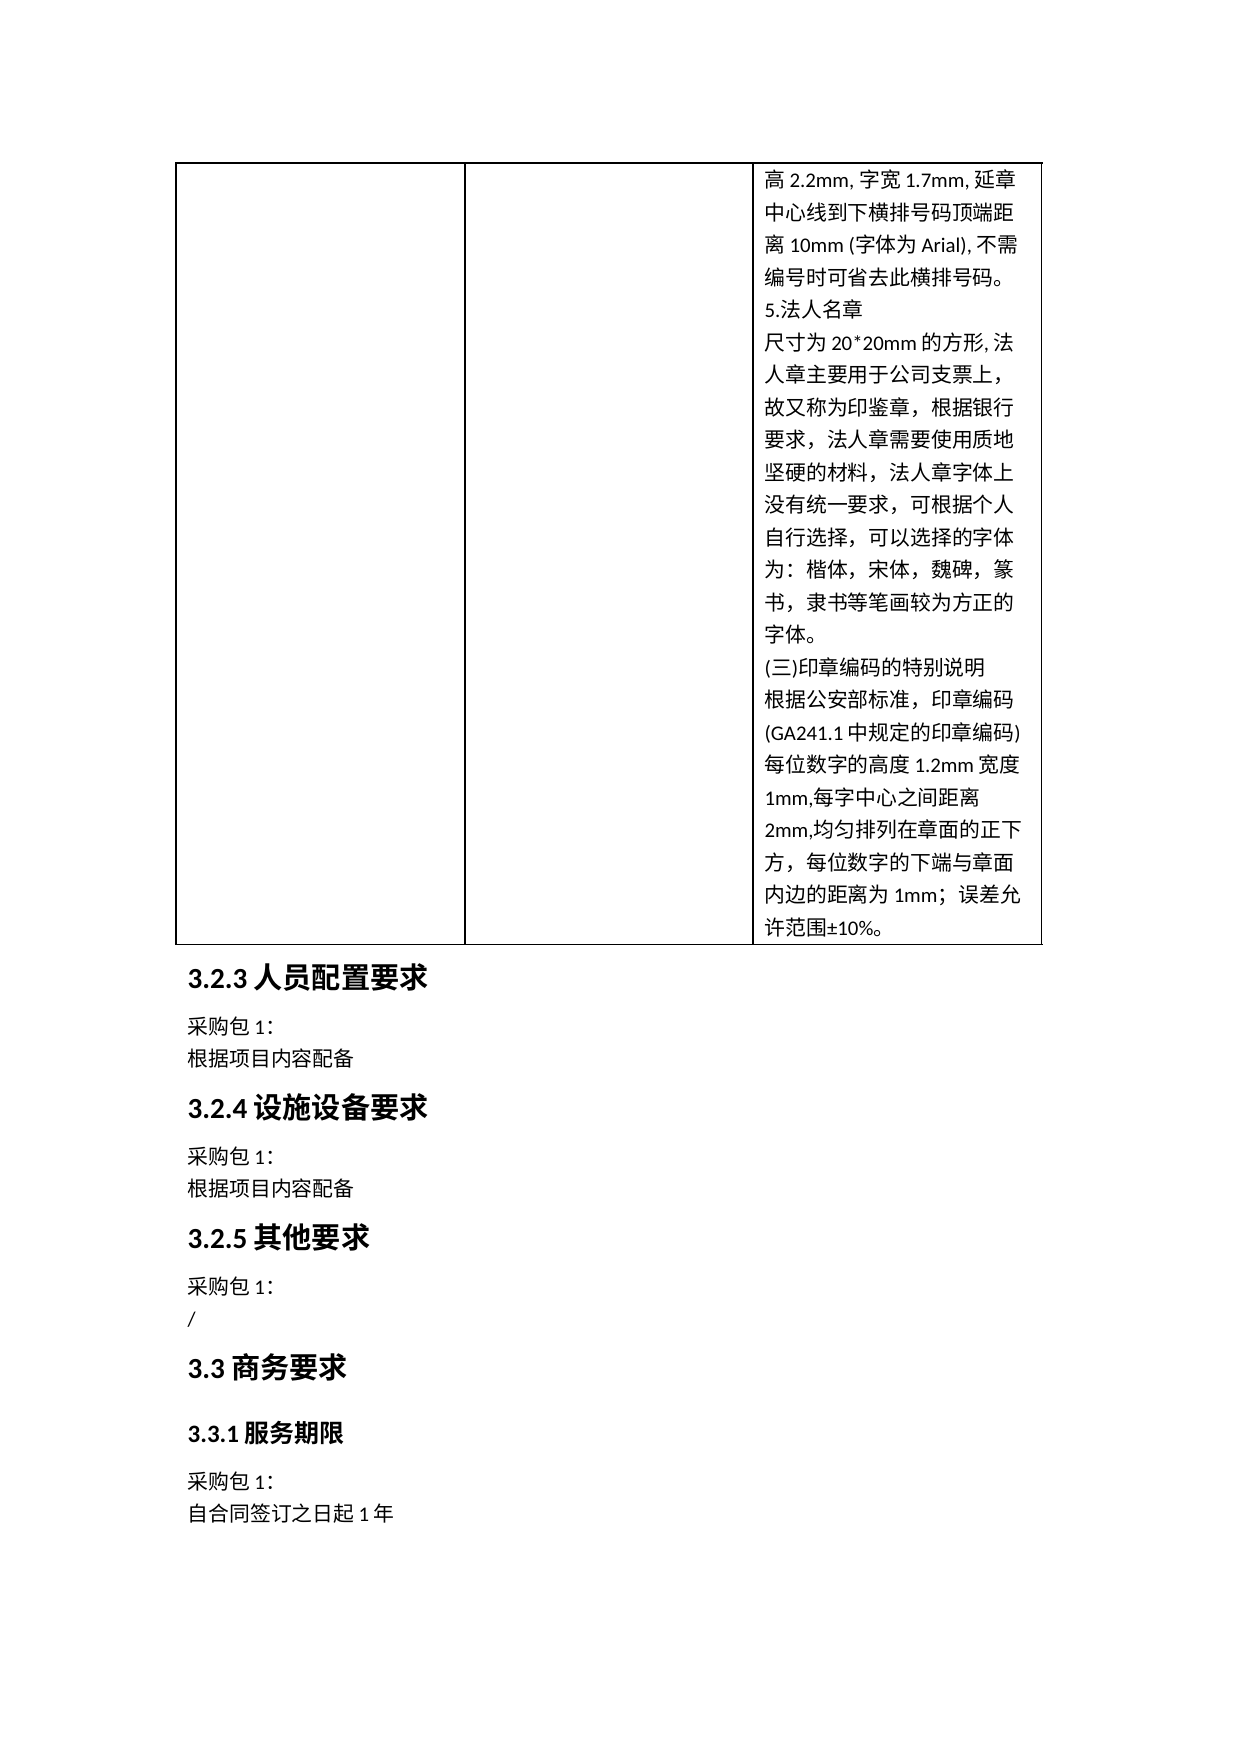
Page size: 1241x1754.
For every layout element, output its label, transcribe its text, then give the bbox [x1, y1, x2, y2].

table_cell ★ [177, 164, 464, 943]
table_cell 1 [466, 164, 752, 943]
text 3.2.5其他要求 [187, 1205, 1053, 1270]
text 采购包1： [187, 1465, 1053, 1498]
text / [187, 1303, 1053, 1335]
text 3.2.4设施设备要求 [187, 1075, 1053, 1140]
text 3.3商务要求 [187, 1335, 1053, 1400]
text 3.2.3人员配置要求 [187, 945, 1053, 1010]
text 3.3.1服务期限 [187, 1400, 1053, 1465]
text 自合同签订之日起1年 [187, 1498, 1053, 1530]
text 采购包1： [187, 1010, 1053, 1043]
text 根据项目内容配备 [187, 1173, 1053, 1205]
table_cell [754, 164, 1041, 943]
text 根据项目内容配备 [187, 1043, 1053, 1075]
text 采购包1： [187, 1140, 1053, 1173]
text 采购包1： [187, 1270, 1053, 1303]
